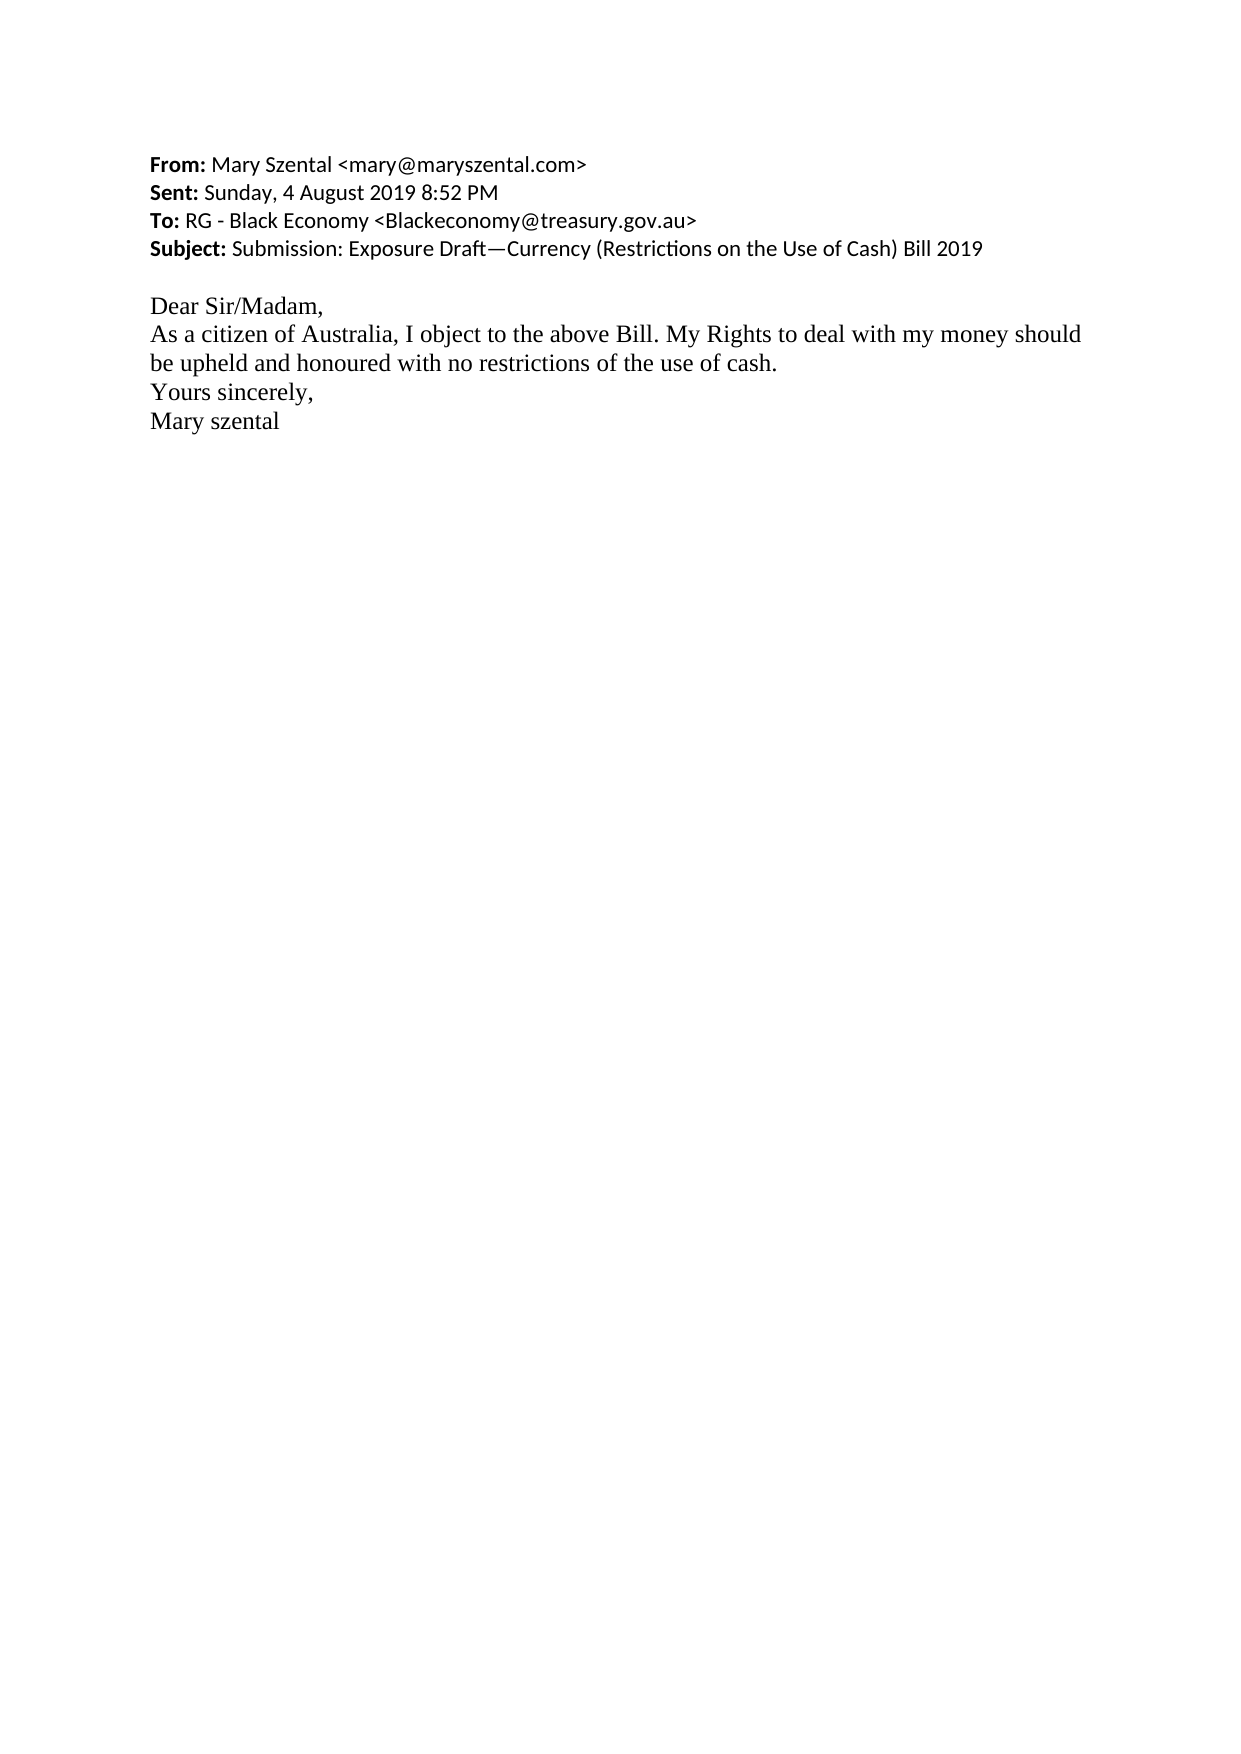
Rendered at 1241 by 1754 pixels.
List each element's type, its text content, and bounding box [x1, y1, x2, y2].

text Dear Sir/Madam, [150, 291, 1090, 319]
text From: Mary Szental <mary@maryszental.com> Sent: Sunday, 4 August 2019 8:52 PM To: RG - Black Economy <Blackeconomy@treasury.gov.au> Subject: Submission: Exposure Draft—Currency (Restrictions on the Use of Cash) Bill 2019 [150, 150, 1090, 262]
text Mary szental [150, 406, 1090, 434]
text Yours sincerely, [150, 377, 1090, 406]
text As a citizen of Australia, I object to the above Bill. My Rights to deal with my money should be upheld and honoured with no restrictions of the use of cash. [150, 319, 1090, 377]
